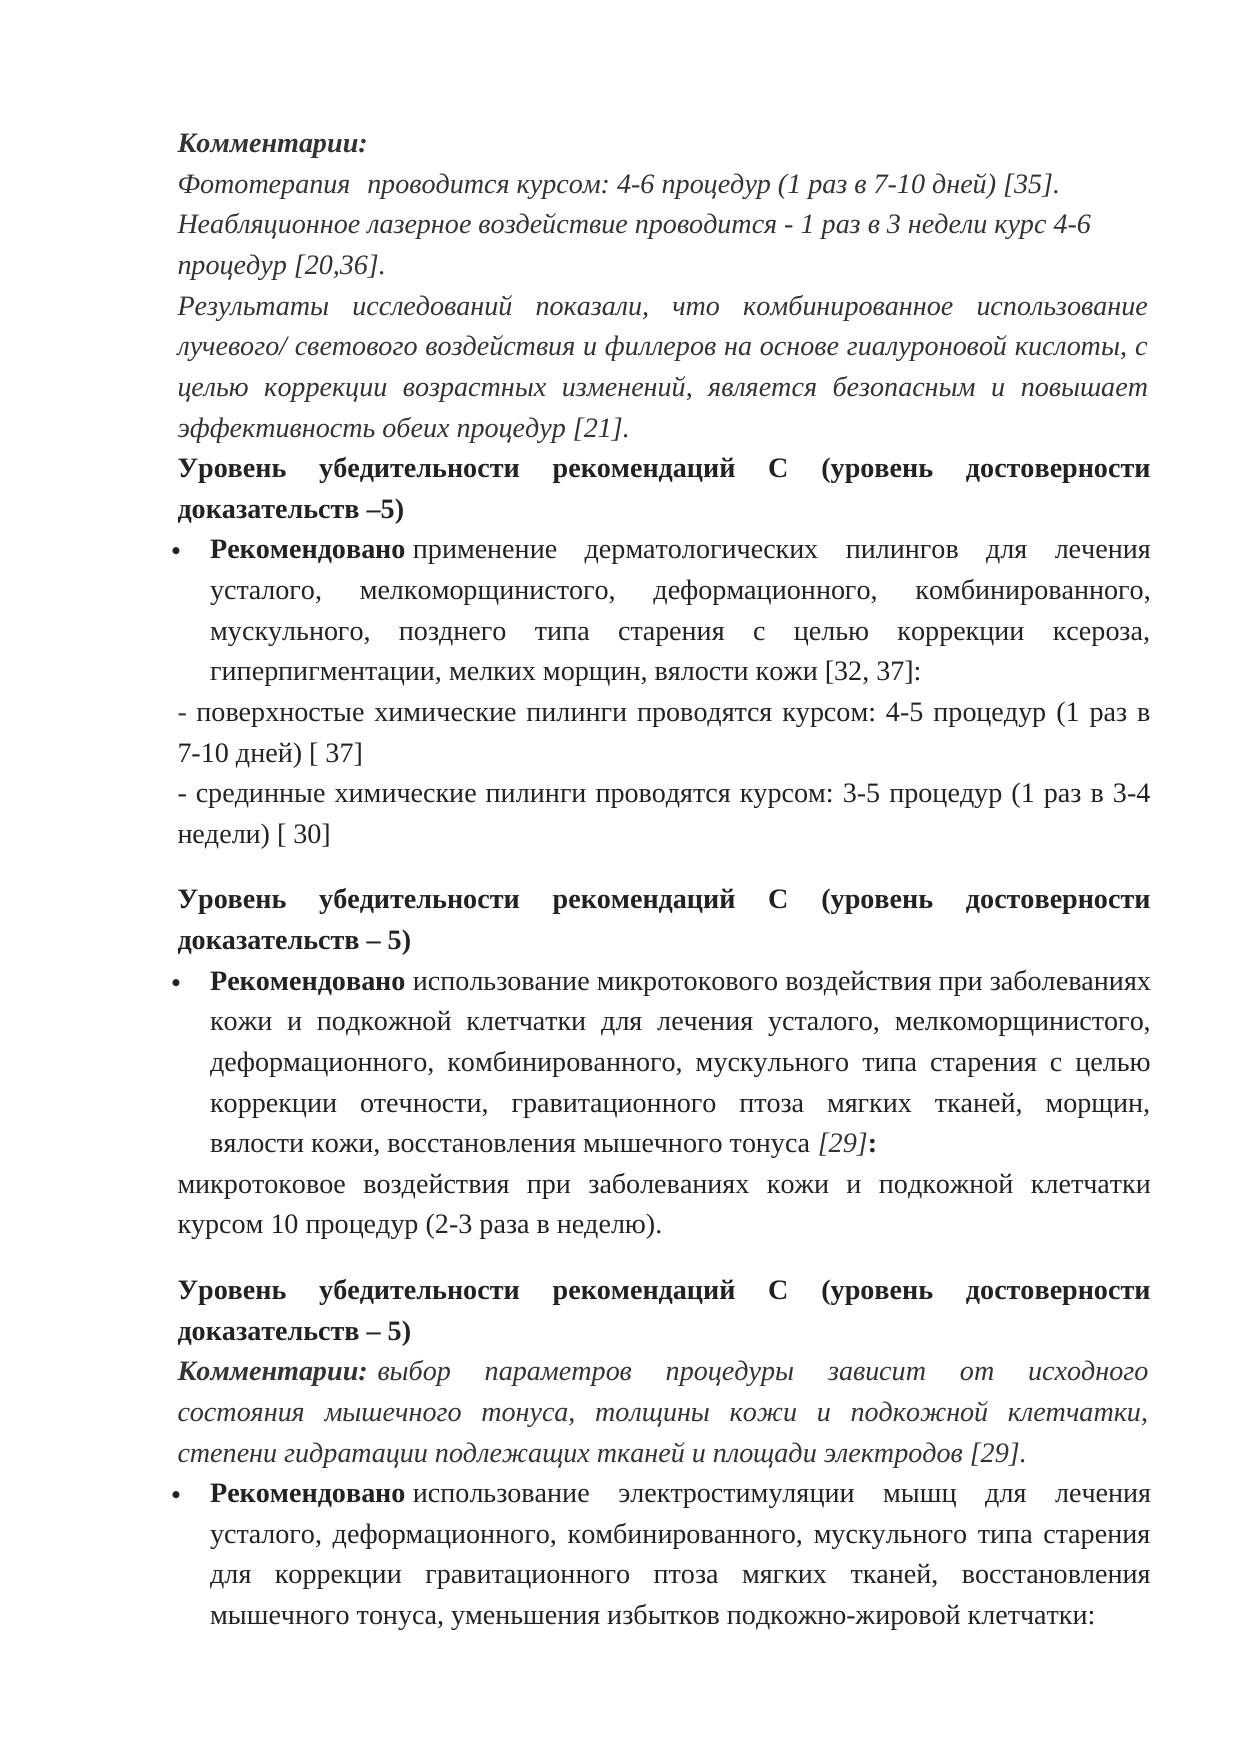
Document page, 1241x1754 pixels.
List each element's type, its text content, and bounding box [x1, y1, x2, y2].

text Неабляционное лазерное воздействие проводится - 1 раз в 3 недели курс 4-6 [177, 199, 1152, 240]
text Комментарии: выбор параметров процедуры зависит от исходного состояния мышечного тонуса, толщины кожи и подкожной клетчатки, степени гидратации подлежащих тканей и площади электродов [29]. [177, 1346, 1152, 1468]
text Уровень убедительности рекомендаций С (уровень достоверности доказательств –5) [177, 443, 1152, 524]
text Комментарии: [177, 118, 1152, 159]
list Рекомендовано применение дерматологических пилингов для лечения усталого, мелкоморщинистого, деформационного, комбинированного, мускульного, позднего типа старения с целью коррекции ксероза, гиперпигментации, мелких морщин, вялости кожи [32, 37]: [172, 524, 1152, 687]
text - поверхностые химические пилинги проводятся курсом: 4-5 процедур (1 раз в 7-10 дней) [ 37] [177, 687, 1152, 768]
text Уровень убедительности рекомендаций С (уровень достоверности доказательств – 5) [177, 874, 1152, 956]
list Рекомендовано использование микротокового воздействия при заболеваниях кожи и подкожной клетчатки для лечения усталого, мелкоморщинистого, деформационного, комбинированного, мускульного типа старения с целью коррекции отечности, гравитационного птоза мягких тканей, морщин, вялости кожи, восстановления мышечного тонуса [29]: [172, 956, 1152, 1159]
text Результаты исследований показали, что комбинированное использование лучевого/ светового воздействия и филлеров на основе гиалуроновой кислоты, с целью коррекции возрастных изменений, является безопасным и повышает эффективность обеих процедур [21]. [177, 281, 1152, 443]
list Рекомендовано использование электростимуляции мышц для лечения усталого, деформационного, комбинированного, мускульного типа старения для коррекции гравитационного птоза мягких тканей, восстановления мышечного тонуса, уменьшения избытков подкожно-жировой клетчатки: [172, 1468, 1152, 1631]
text Фототерапия проводится курсом: 4-6 процедур (1 раз в 7-10 дней) [35]. [177, 159, 1152, 199]
text Уровень убедительности рекомендаций С (уровень достоверности доказательств – 5) [177, 1265, 1152, 1346]
text - срединные химические пилинги проводятся курсом: 3-5 процедур (1 раз в 3-4 недели) [ 30] [177, 768, 1152, 849]
text процедур [20,36]. [177, 240, 1152, 281]
text микротоковое воздействия при заболеваниях кожи и подкожной клетчатки курсом 10 процедур (2-3 раза в неделю). [177, 1159, 1152, 1240]
